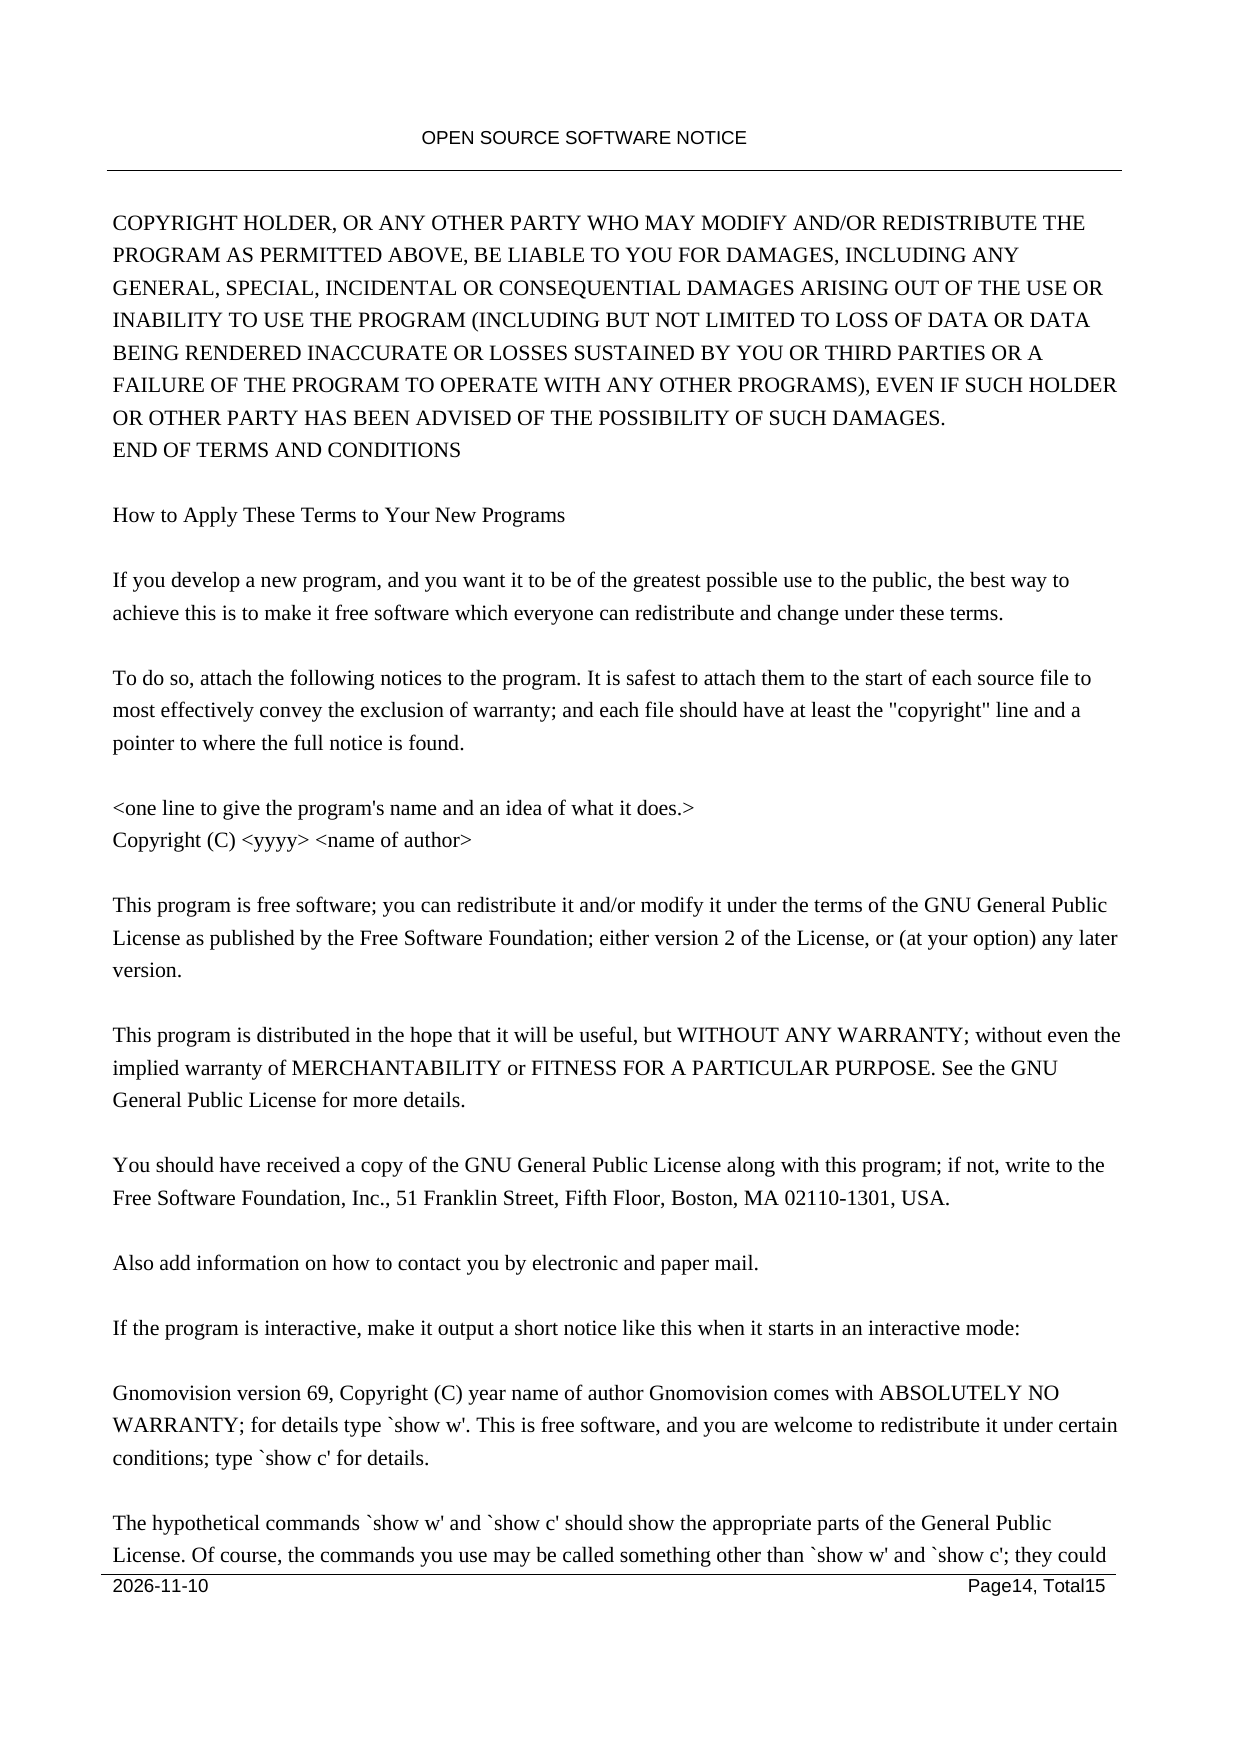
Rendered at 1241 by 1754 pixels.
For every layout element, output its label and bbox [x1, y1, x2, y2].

text [112, 206, 1128, 1571]
